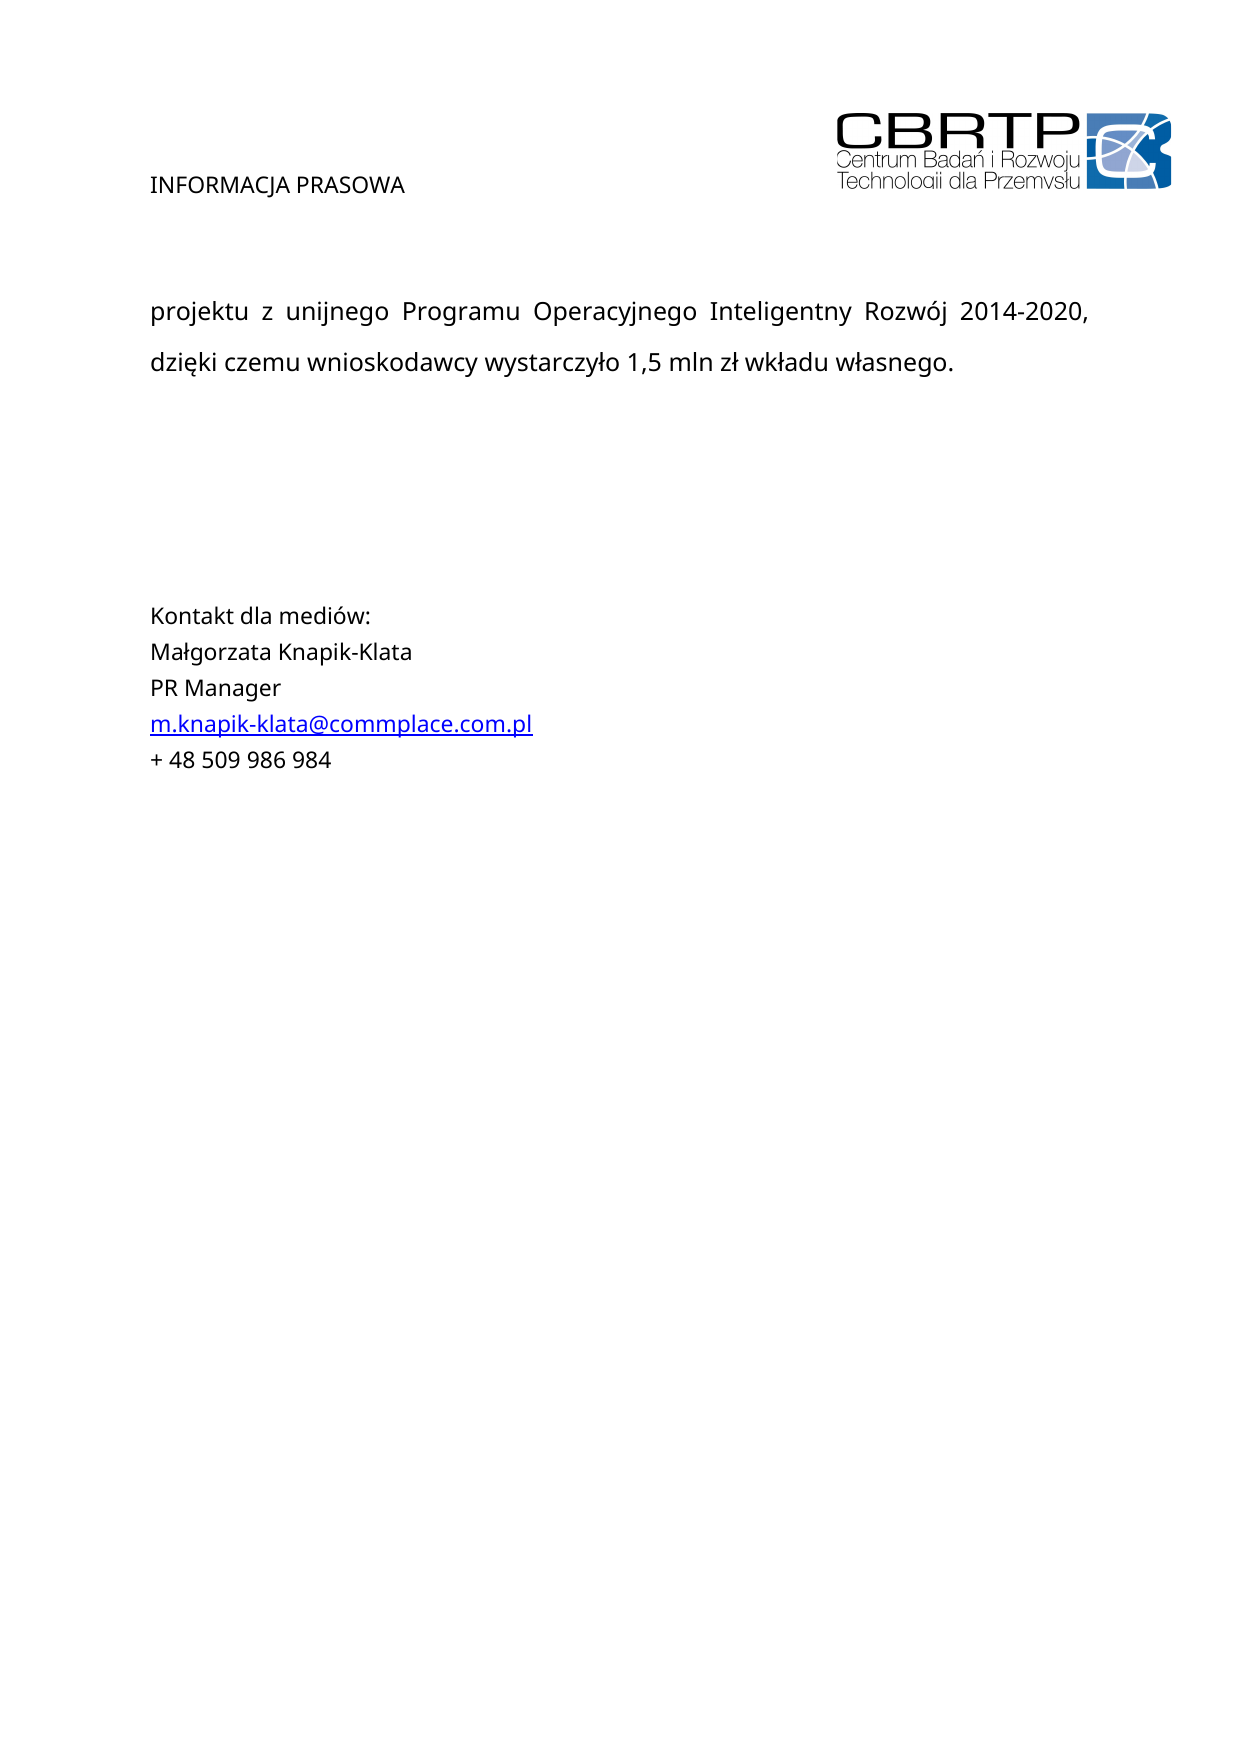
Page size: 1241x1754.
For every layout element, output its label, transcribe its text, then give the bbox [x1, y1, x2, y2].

text + 48 509 986 984 [150, 744, 1090, 775]
text PR Manager [150, 672, 1090, 703]
text Kontakt dla mediów: [150, 600, 1090, 631]
text Małgorzata Knapik-Klata [150, 636, 1090, 667]
text m.knapik-klata@commplace.com.pl [150, 708, 1090, 739]
picture [836, 113, 1171, 189]
